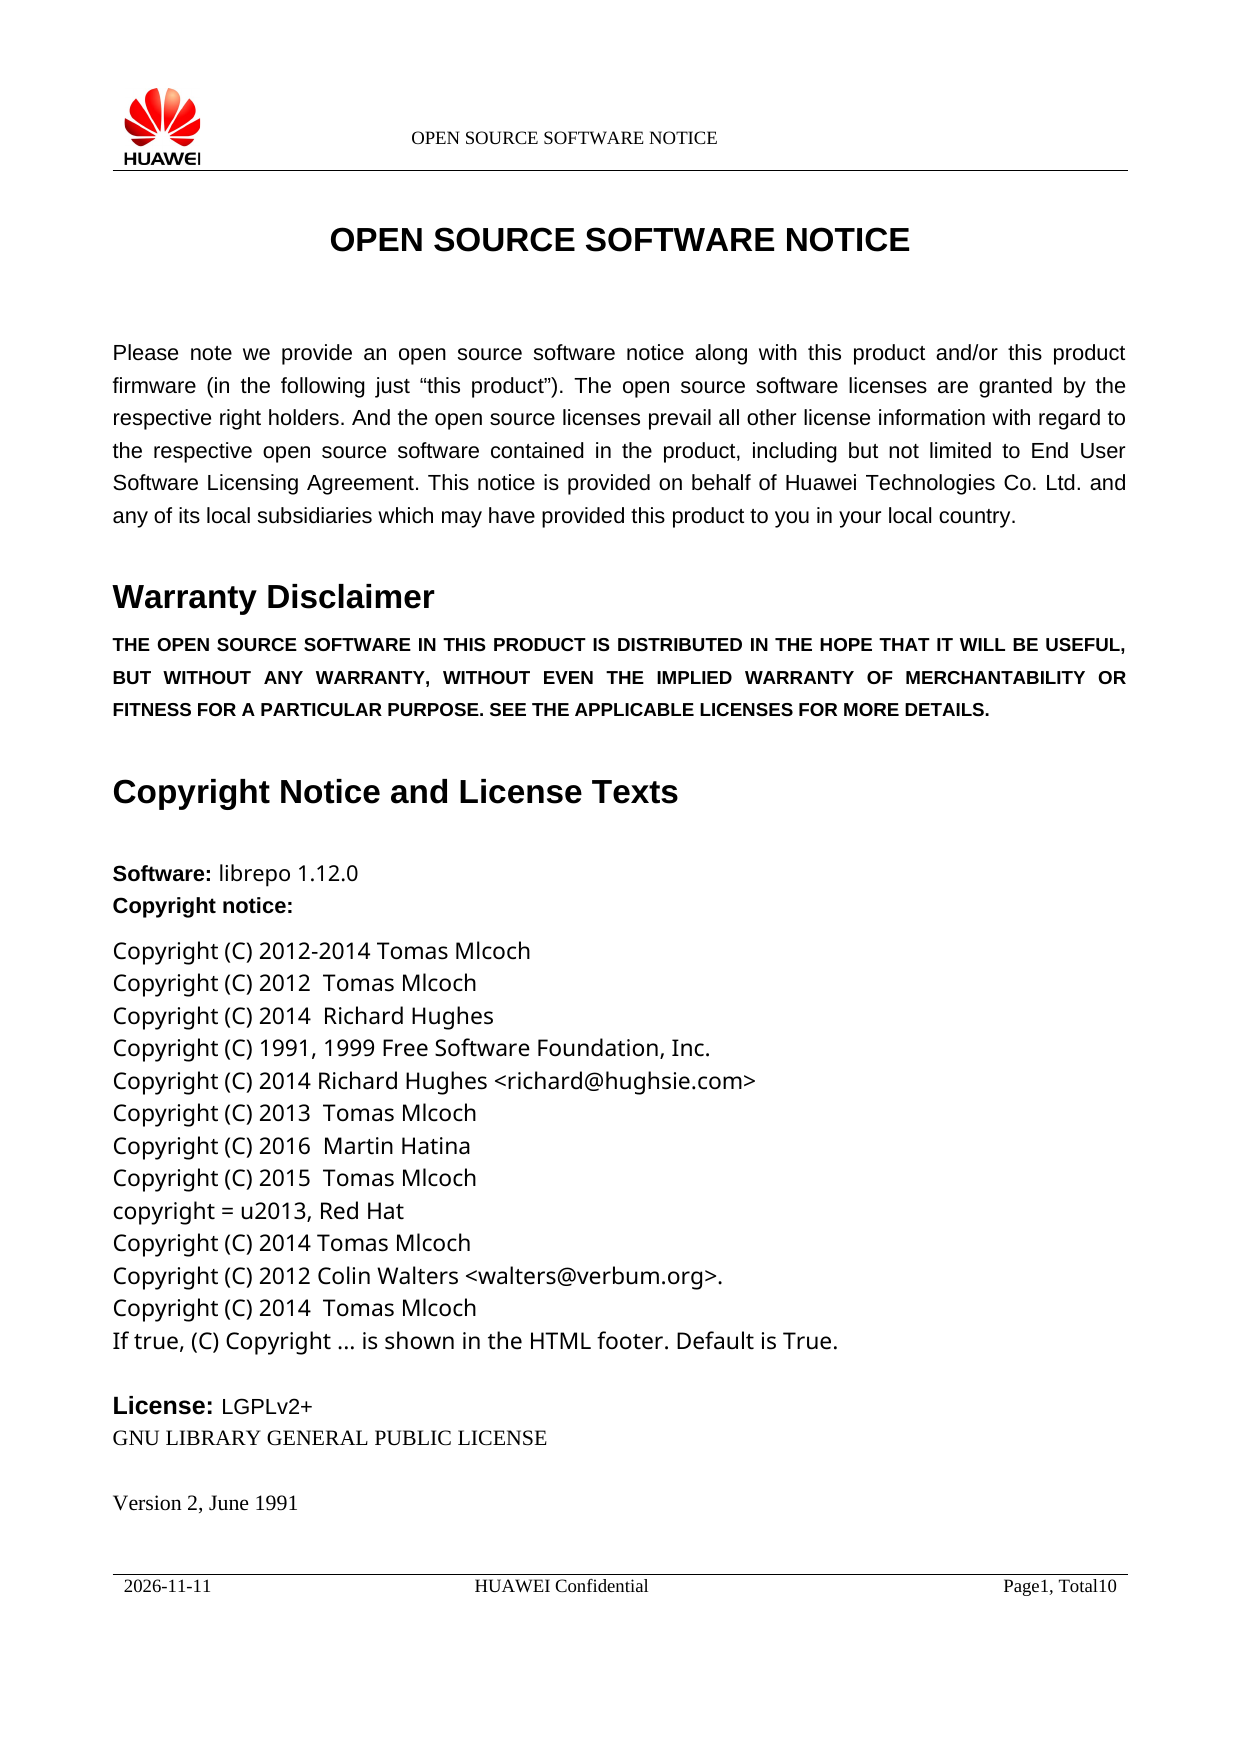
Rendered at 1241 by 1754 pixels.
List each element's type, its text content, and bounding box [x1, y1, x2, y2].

text Copyright Notice and License Texts [112, 759, 1128, 824]
picture [124, 88, 201, 165]
title Software: librepo 1.12.0 [112, 856, 1128, 889]
text Copyright (C) 2012-2014 Tomas Mlcoch Copyright (C) 2012 Tomas Mlcoch Copyright (C) 2014 Richard Hughes Copyright (C) 1991, 1999 Free Software Foundation, Inc. Copyright (C) 2014 Richard Hughes <richard@hughsie.com> Copyright (C) 2013 Tomas Mlcoch Copyright (C) 2016 Martin Hatina Copyright (C) 2015 Tomas Mlcoch copyright = u2013, Red Hat Copyright (C) 2014 Tomas Mlcoch Copyright (C) 2012 Colin Walters <walters@verbum.org>. Copyright (C) 2014 Tomas Mlcoch If true, (C) Copyright ... is shown in the HTML footer. Default is True. [112, 934, 1128, 1389]
text License: LGPLv2+ [112, 1389, 1128, 1421]
text Copyright notice: [112, 889, 1128, 921]
text The open source software in this product is distributed in the hope that it will be useful, but WITHOUT ANY WARRANTY, without even the implied warranty of MERCHANTABILITY or FITNESS FOR A PARTICULAR PURPOSE. See the applicable licenses for more details. [112, 629, 1128, 726]
text Warranty Disclaimer [112, 564, 1128, 629]
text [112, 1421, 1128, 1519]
text Please note we provide an open source software notice along with this product and/or this product firmware (in the following just “this product”). The open source software licenses are granted by the respective right holders. And the open source licenses prevail all other license information with regard to the respective open source software contained in the product, including but not limited to End User Software Licensing Agreement. This notice is provided on behalf of Huawei Technologies Co. Ltd. and any of its local subsidiaries which may have provided this product to you in your local country. [112, 336, 1128, 531]
text OPEN SOURCE SOFTWARE NOTICE [112, 206, 1128, 271]
